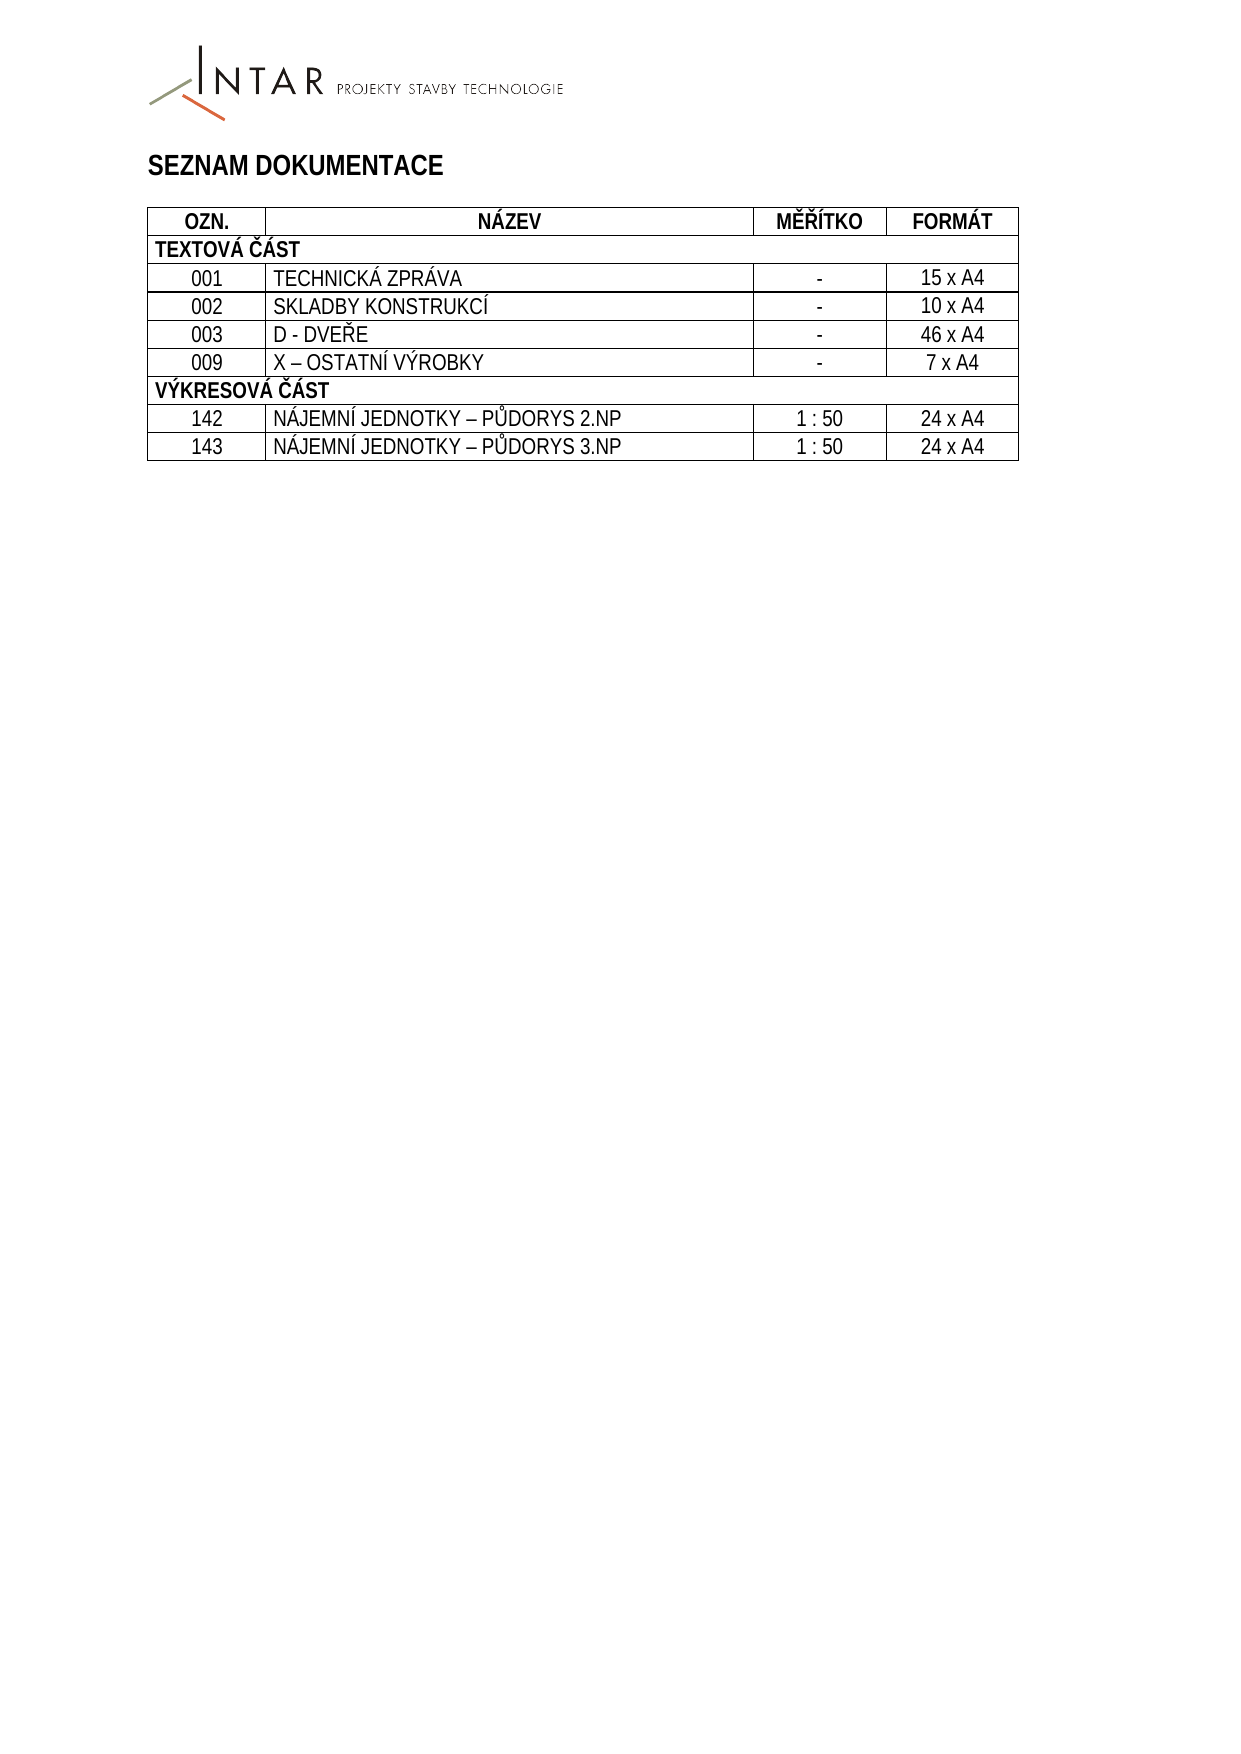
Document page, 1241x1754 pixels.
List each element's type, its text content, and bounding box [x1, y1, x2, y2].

table_cell 24 x A4 [887, 433, 1018, 460]
table_cell - [754, 321, 886, 348]
table_cell X – OSTATNÍ VÝROBKY [266, 349, 753, 376]
table_cell NÁJEMNÍ JEDNOTKY – PŮDORYS 3.NP [266, 433, 753, 460]
table_header NÁZEV [266, 208, 753, 235]
table_header OZN. [148, 208, 265, 235]
table_cell - [754, 264, 886, 291]
table_cell TEXTOVÁ ČÁST [148, 236, 1018, 263]
table_cell 142 [148, 405, 265, 432]
table_cell 009 [148, 349, 265, 376]
table_cell 003 [148, 321, 265, 348]
table_cell D - DVEŘE [266, 321, 753, 348]
table_cell 15 x A4 [887, 264, 1018, 291]
table_cell VÝKRESOVÁ ČÁST [148, 377, 1018, 404]
table_cell NÁJEMNÍ JEDNOTKY – PŮDORYS 2.NP [266, 405, 753, 432]
table_cell 46 x A4 [887, 321, 1018, 348]
table_cell - [754, 293, 886, 319]
table_cell 1 : 50 [754, 433, 886, 460]
table_cell - [754, 349, 886, 376]
table_cell TECHNICKÁ ZPRÁVA [266, 264, 753, 291]
table_header MĚŘÍTKO [754, 208, 886, 235]
table_cell SKLADBY KONSTRUKCÍ [266, 293, 753, 319]
table_cell 143 [148, 433, 265, 460]
table_cell 7 x A4 [887, 349, 1018, 376]
table_header FORMÁT [887, 208, 1018, 235]
table_cell 1 : 50 [754, 405, 886, 432]
table_cell 002 [148, 293, 265, 319]
table_cell 24 x A4 [887, 405, 1018, 432]
table_cell 10 x A4 [887, 293, 1018, 319]
text seznam DOKUMENTACE [148, 148, 1092, 181]
table_cell 001 [148, 264, 265, 291]
